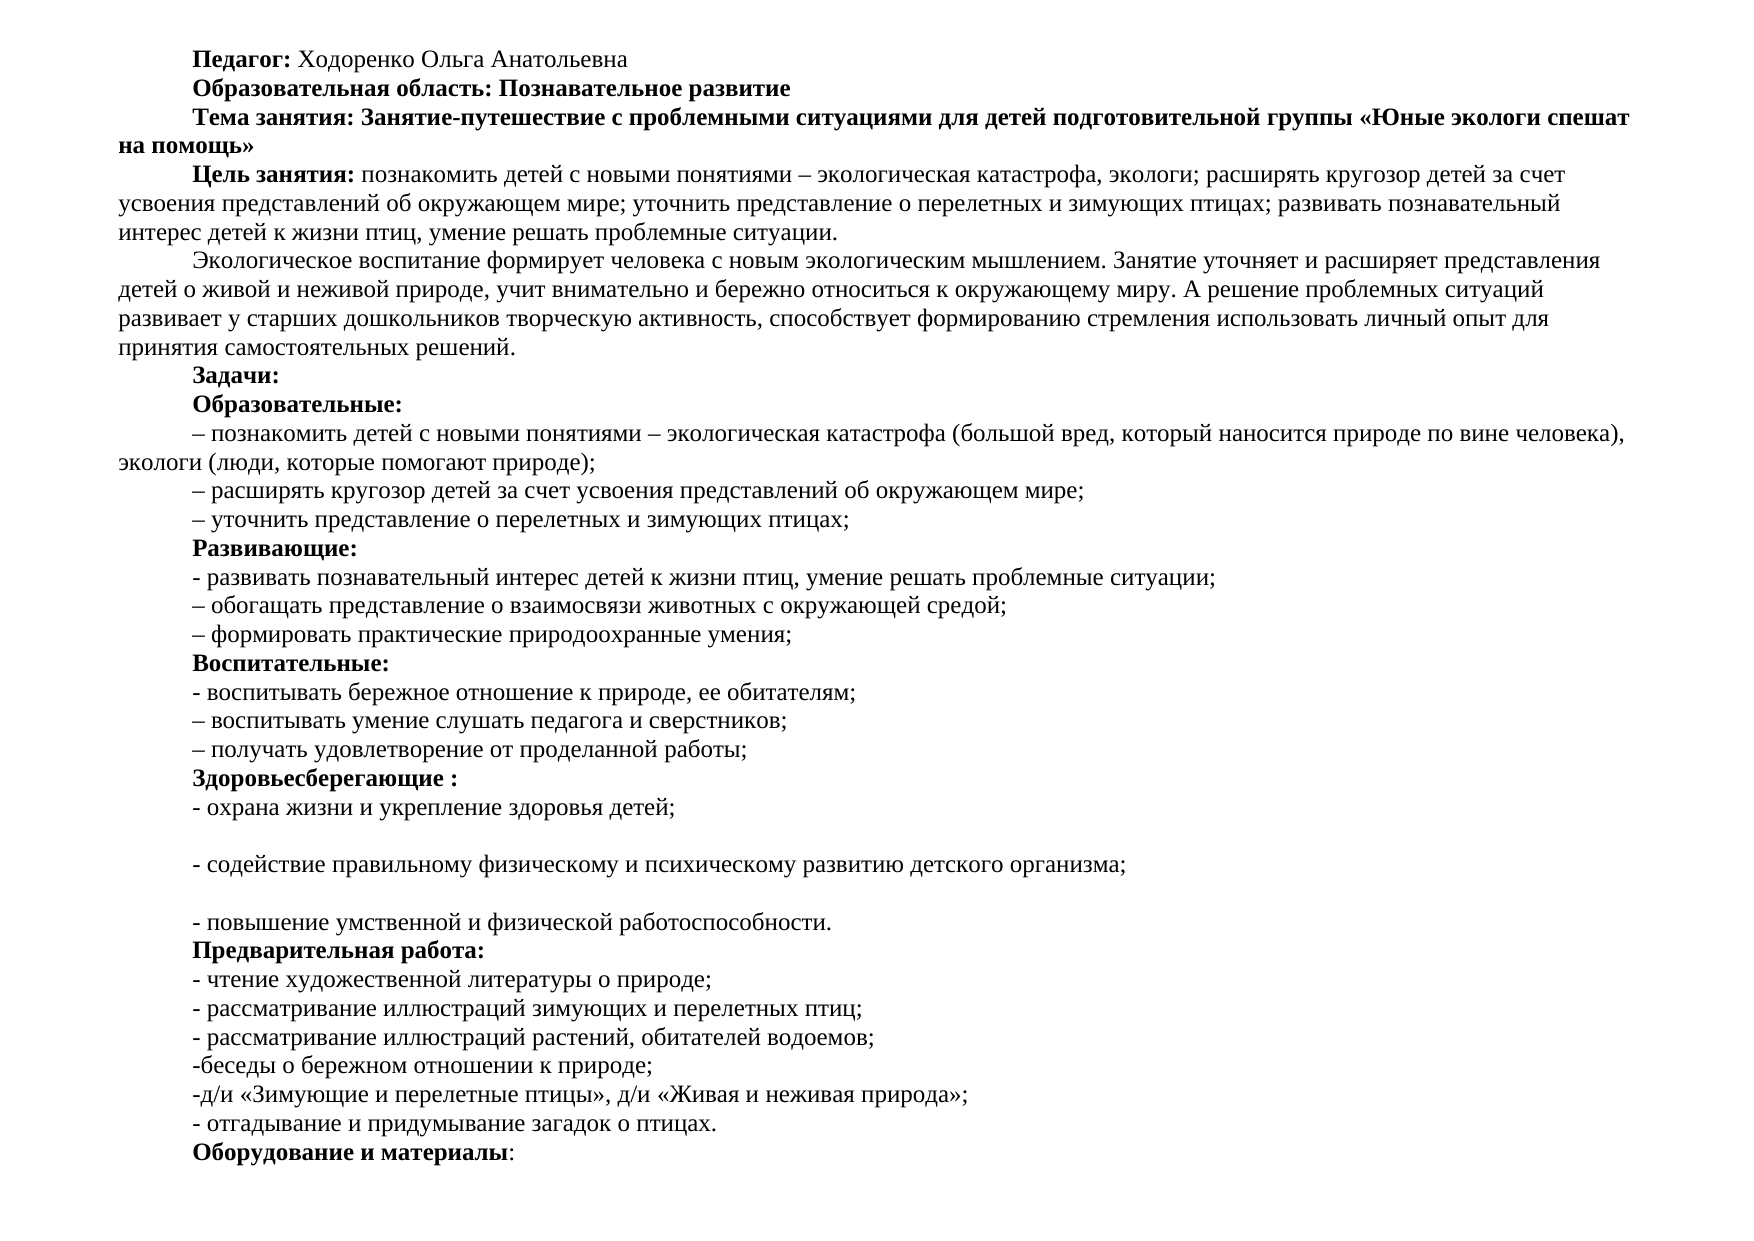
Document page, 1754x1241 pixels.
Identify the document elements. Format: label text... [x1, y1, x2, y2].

text – формировать практические природоохранные умения; [118, 619, 1636, 648]
text -д/и «Зимующие и перелетные птицы», д/и «Живая и неживая природа»; [118, 1079, 1636, 1108]
text Образовательные: [118, 389, 1636, 418]
text Воспитательные: [118, 648, 1636, 677]
text – получать удовлетворение от проделанной работы; [118, 734, 1636, 763]
text - рассматривание иллюстраций растений, обитателей водоемов; [118, 1022, 1636, 1051]
text Цель занятия: познакомить детей с новыми понятиями – экологическая катастрофа, экологи; расширять кругозор детей за счет усвоения представлений об окружающем мире; уточнить представление о перелетных и зимующих птицах; развивать познавательный интерес детей к жизни птиц, умение решать проблемные ситуации. [118, 159, 1636, 246]
text Предварительная работа: [118, 936, 1636, 964]
text - чтение художественной литературы о природе; [118, 964, 1636, 993]
text – воспитывать умение слушать педагога и сверстников; [118, 706, 1636, 734]
text - повышение умственной и физической работоспособности. [118, 907, 1636, 936]
text – расширять кругозор детей за счет усвоения представлений об окружающем мире; [118, 476, 1636, 504]
text - охрана жизни и укрепление здоровья детей; [118, 792, 1636, 821]
text Развивающие: [118, 533, 1636, 562]
text – обогащать представление о взаимосвязи животных с окружающей средой; [118, 591, 1636, 619]
text Здоровьесберегающие : [118, 763, 1636, 792]
text Образовательная область: Познавательное развитие [118, 73, 1636, 102]
text - содействие правильному физическому и психическому развитию детского организма; [118, 849, 1636, 878]
text -беседы о бережном отношении к природе; [118, 1051, 1636, 1079]
text - отгадывание и придумывание загадок о птицах. [118, 1108, 1636, 1137]
text – уточнить представление о перелетных и зимующих птицах; [118, 504, 1636, 533]
text Экологическое воспитание формирует человека с новым экологическим мышлением. Занятие уточняет и расширяет представления детей о живой и неживой природе, учит внимательно и бережно относиться к окружающему миру. А решение проблемных ситуаций развивает у старших дошкольников творческую активность, способствует формированию стремления использовать личный опыт для принятия самостоятельных решений. [118, 246, 1636, 361]
text Задачи: [118, 361, 1636, 389]
text - воспитывать бережное отношение к природе, ее обитателям; [118, 677, 1636, 706]
text Оборудование и материалы: [118, 1137, 1636, 1166]
text Педагог: Ходоренко Ольга Анатольевна [118, 44, 1636, 73]
text - рассматривание иллюстраций зимующих и перелетных птиц; [118, 993, 1636, 1022]
text – познакомить детей с новыми понятиями – экологическая катастрофа (большой вред, который наносится природе по вине человека), экологи (люди, которые помогают природе); [118, 418, 1636, 476]
text Тема занятия: Занятие-путешествие с проблемными ситуациями для детей подготовительной группы «Юные экологи спешат на помощь» [118, 102, 1636, 159]
text - развивать познавательный интерес детей к жизни птиц, умение решать проблемные ситуации; [118, 562, 1636, 591]
